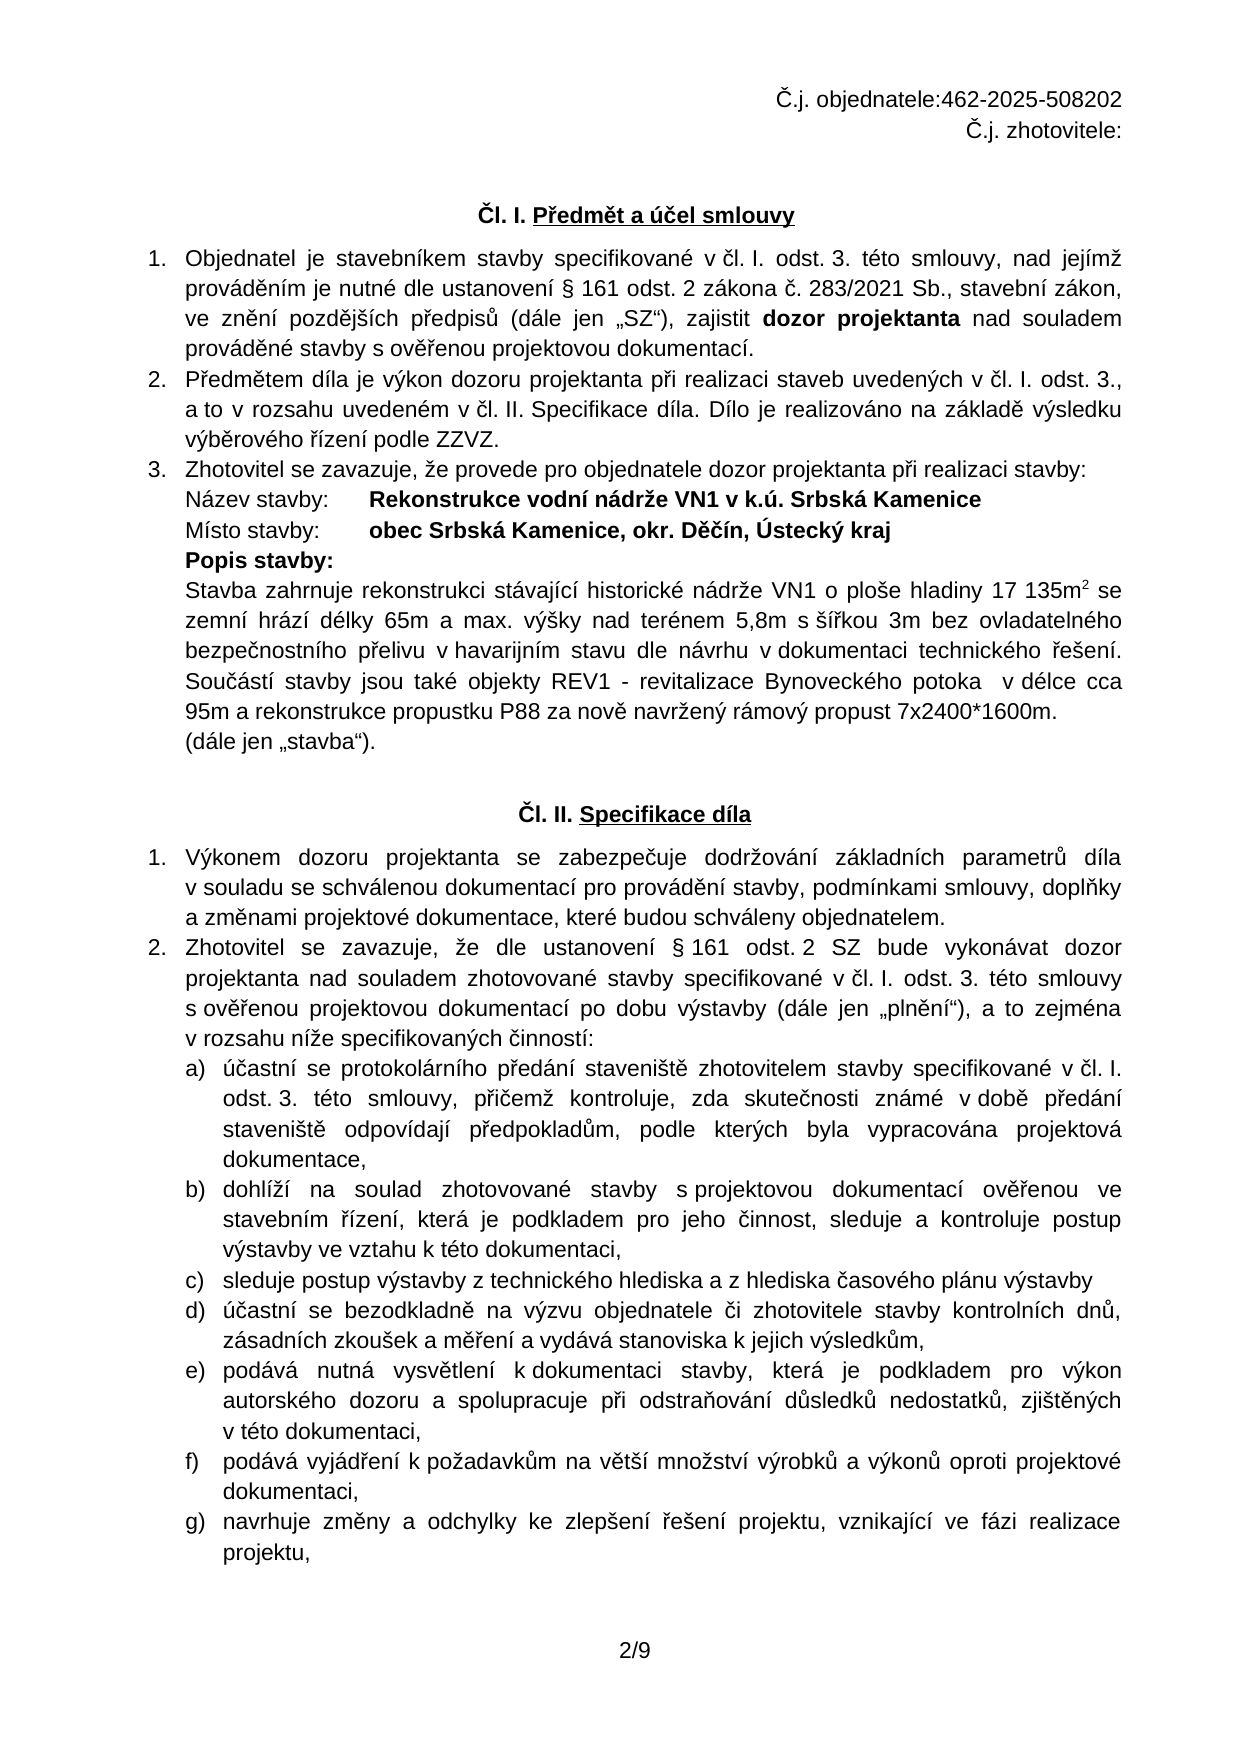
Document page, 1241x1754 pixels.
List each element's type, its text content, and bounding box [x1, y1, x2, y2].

list účastní se bezodkladně na výzvu objednatele či zhotovitele stavby kontrolních dnů, zásadních zkoušek a měření a vydává stanoviska k jejich výsledkům, [185, 1297, 1122, 1353]
list Zhotovitel se zavazuje, že dle ustanovení § 161 odst. 2 SZ bude vykonávat dozor projektanta nad souladem zhotovované stavby specifikované v čl. I. odst. 3. této smlouvy s ověřenou projektovou dokumentací po dobu výstavby (dále jen „plnění“), a to zejména v rozsahu níže specifikovaných činností: [148, 934, 1122, 1051]
list Předmětem díla je výkon dozoru projektanta při realizaci staveb uvedených v čl. I. odst. 3., a to v rozsahu uvedeném v čl. II. Specifikace díla. Dílo je realizováno na základě výsledku výběrového řízení podle ZZVZ. [148, 366, 1122, 452]
text Popis stavby: [185, 547, 1122, 573]
list podává vyjádření k požadavkům na větší množství výrobků a výkonů oproti projektové dokumentaci, [185, 1448, 1122, 1504]
list podává nutná vysvětlení k dokumentaci stavby, která je podkladem pro výkon autorského dozoru a spolupracuje při odstraňování důsledků nedostatků, zjištěných v této dokumentaci, [185, 1357, 1122, 1444]
text (dále jen „stavba“). [185, 728, 1122, 754]
list účastní se protokolárního předání staveniště zhotovitelem stavby specifikované v čl. I. odst. 3. této smlouvy, přičemž kontroluje, zda skutečnosti známé v době předání staveniště odpovídají předpokladům, podle kterých byla vypracována projektová dokumentace, [185, 1055, 1122, 1172]
text Specifikace díla [148, 801, 1122, 827]
list dohlíží na soulad zhotovované stavby s projektovou dokumentací ověřenou ve stavebním řízení, která je podkladem pro jeho činnost, sleduje a kontroluje postup výstavby ve vztahu k této dokumentaci, [185, 1176, 1122, 1263]
list Objednatel je stavebníkem stavby specifikované v čl. I. odst. 3. této smlouvy, nad jejímž prováděním je nutné dle ustanovení § 161 odst. 2 zákona č. 283/2021 Sb., stavební zákon, ve znění pozdějších předpisů (dále jen „SZ“), zajistit dozor projektanta nad souladem prováděné stavby s ověřenou projektovou dokumentací. [148, 245, 1122, 362]
text Místo stavby: obec Srbská Kamenice, okr. Děčín, Ústecký kraj [185, 517, 1122, 543]
list navrhuje změny a odchylky ke zlepšení řešení projektu, vznikající ve fázi realizace projektu, [185, 1508, 1122, 1565]
text Stavba zahrnuje rekonstrukci stávající historické nádrže VN1 o ploše hladiny 17 135m2 se zemní hrází délky 65m a max. výšky nad terénem 5,8m s šířkou 3m bez ovladatelného bezpečnostního přelivu v havarijním stavu dle návrhu v dokumentaci technického řešení. Součástí stavby jsou také objekty REV1 - revitalizace Bynoveckého potoka v délce cca 95m a rekonstrukce propustku P88 za nově navržený rámový propust 7x2400*1600m. [185, 577, 1122, 724]
text Předmět a účel smlouvy [148, 202, 1122, 228]
text Název stavby: Rekonstrukce vodní nádrže VN1 v k.ú. Srbská Kamenice [185, 486, 1122, 513]
list sleduje postup výstavby z technického hlediska a z hlediska časového plánu výstavby [185, 1267, 1122, 1293]
list Výkonem dozoru projektanta se zabezpečuje dodržování základních parametrů díla v souladu se schválenou dokumentací pro provádění stavby, podmínkami smlouvy, doplňky a změnami projektové dokumentace, které budou schváleny objednatelem. [148, 844, 1122, 930]
list Zhotovitel se zavazuje, že provede pro objednatele dozor projektanta při realizaci stavby: [148, 456, 1122, 482]
